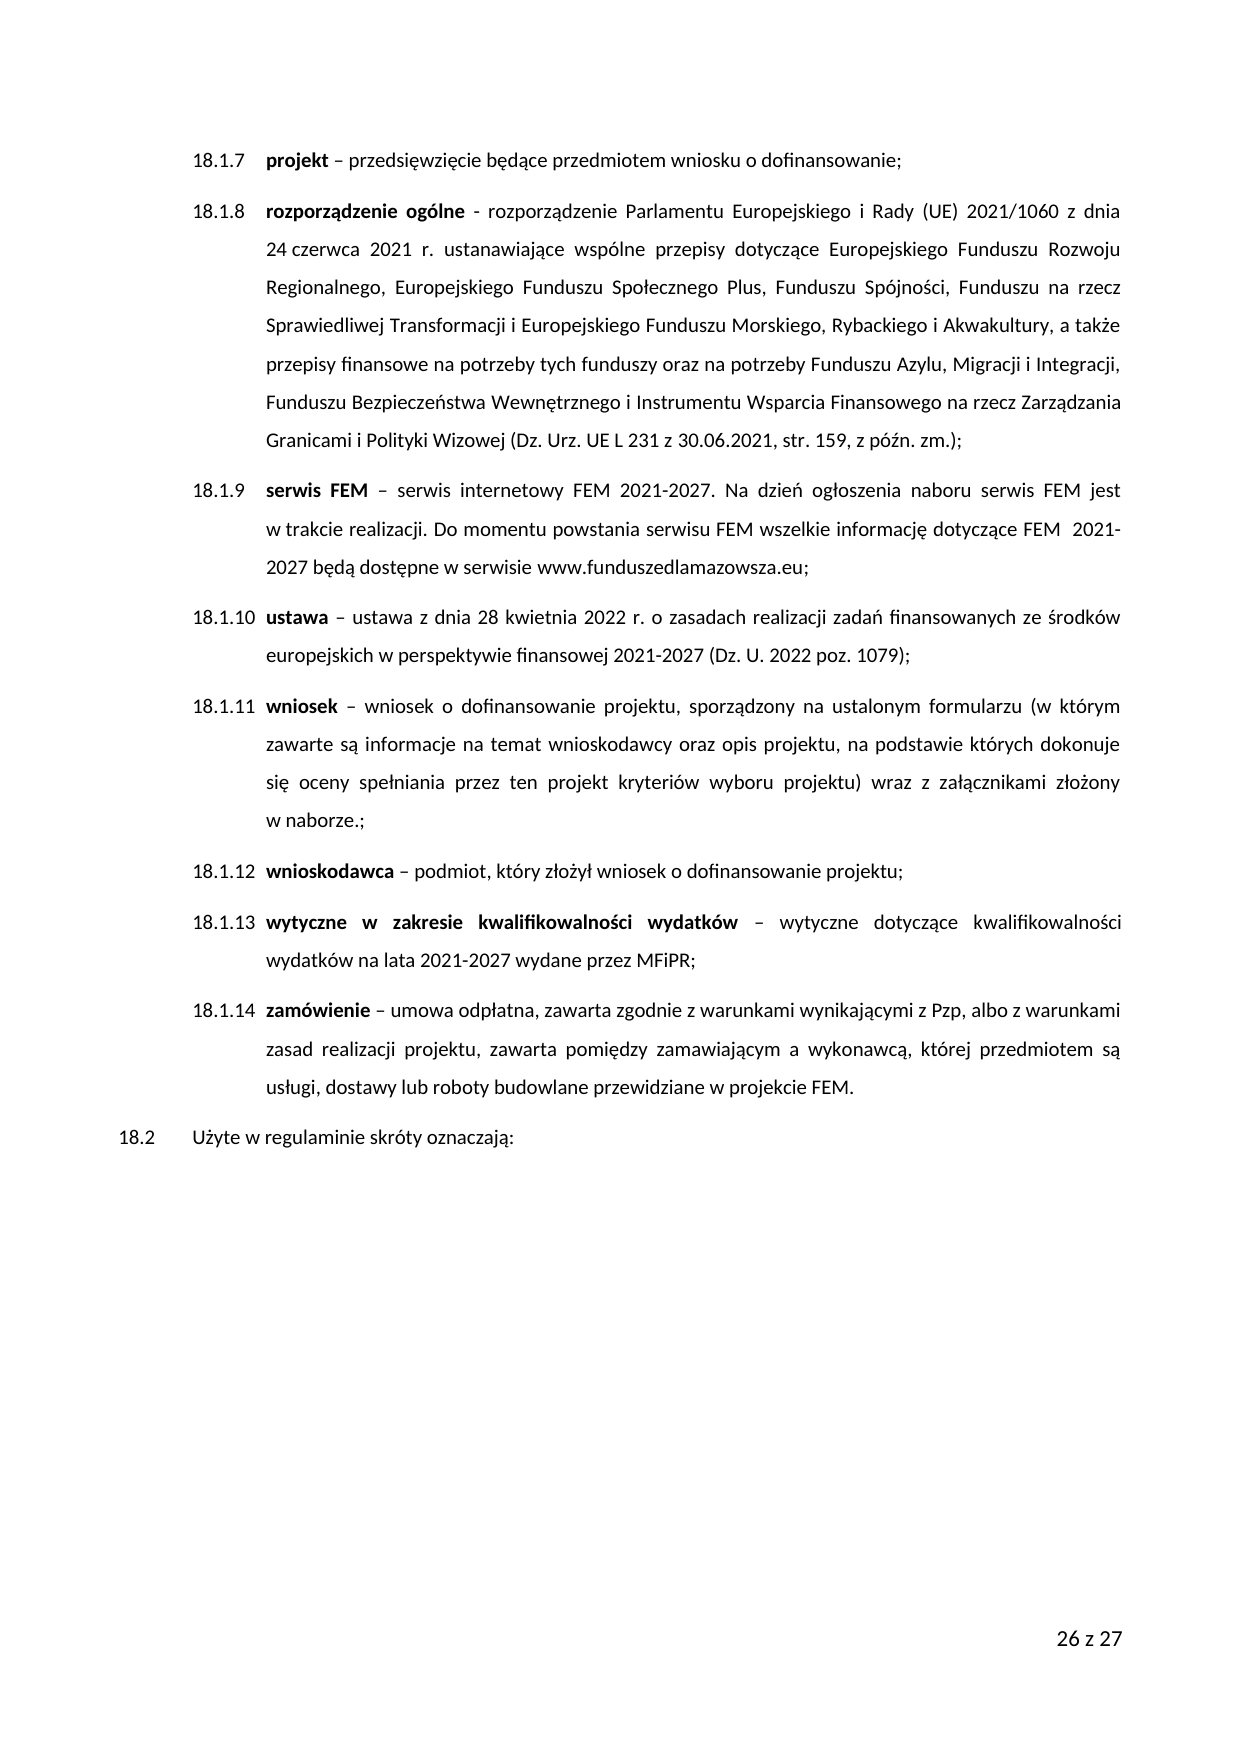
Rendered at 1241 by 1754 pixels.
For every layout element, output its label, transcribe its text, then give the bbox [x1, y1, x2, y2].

list zamówienie – umowa odpłatna, zawarta zgodnie z warunkami wynikającymi z Pzp, albo z warunkami zasad realizacji projektu, zawarta pomiędzy zamawiającym a wykonawcą, której przedmiotem są usługi, dostawy lub roboty budowlane przewidziane w projekcie FEM. [192, 998, 1122, 1099]
list wnioskodawca – podmiot, który złożył wniosek o dofinansowanie projektu; [192, 858, 1122, 884]
list wytyczne w zakresie kwalifikowalności wydatków – wytyczne dotyczące kwalifikowalności wydatków na lata 2021-2027 wydane przez MFiPR; [192, 909, 1122, 972]
list ustawa – ustawa z dnia 28 kwietnia 2022 r. o zasadach realizacji zadań finansowanych ze środków europejskich w perspektywie finansowej 2021-2027 (Dz. U. 2022 poz. 1079); [192, 604, 1122, 668]
list rozporządzenie ogólne - rozporządzenie Parlamentu Europejskiego i Rady (UE) 2021/1060 z dnia 24 czerwca 2021 r. ustanawiające wspólne przepisy dotyczące Europejskiego Funduszu Rozwoju Regionalnego, Europejskiego Funduszu Społecznego Plus, Funduszu Spójności, Funduszu na rzecz Sprawiedliwej Transformacji i Europejskiego Funduszu Morskiego, Rybackiego i Akwakultury, a także przepisy finansowe na potrzeby tych funduszy oraz na potrzeby Funduszu Azylu, Migracji i Integracji, Funduszu Bezpieczeństwa Wewnętrznego i Instrumentu Wsparcia Finansowego na rzecz Zarządzania Granicami i Polityki Wizowej (Dz. Urz. UE L 231 z 30.06.2021, str. 159, z późn. zm.); [192, 198, 1122, 452]
list Użyte w regulaminie skróty oznaczają: [118, 1124, 1122, 1150]
list serwis FEM – serwis internetowy FEM 2021-2027. Na dzień ogłoszenia naboru serwis FEM jest w trakcie realizacji. Do momentu powstania serwisu FEM wszelkie informację dotyczące FEM 2021-2027 będą dostępne w serwisie www.funduszedlamazowsza.eu; [192, 478, 1122, 579]
list wniosek – wniosek o dofinansowanie projektu, sporządzony na ustalonym formularzu (w którym zawarte są informacje na temat wnioskodawcy oraz opis projektu, na podstawie których dokonuje się oceny spełniania przez ten projekt kryteriów wyboru projektu) wraz z załącznikami złożony w naborze.; [192, 693, 1122, 833]
list projekt – przedsięwzięcie będące przedmiotem wniosku o dofinansowanie; [192, 148, 1122, 173]
